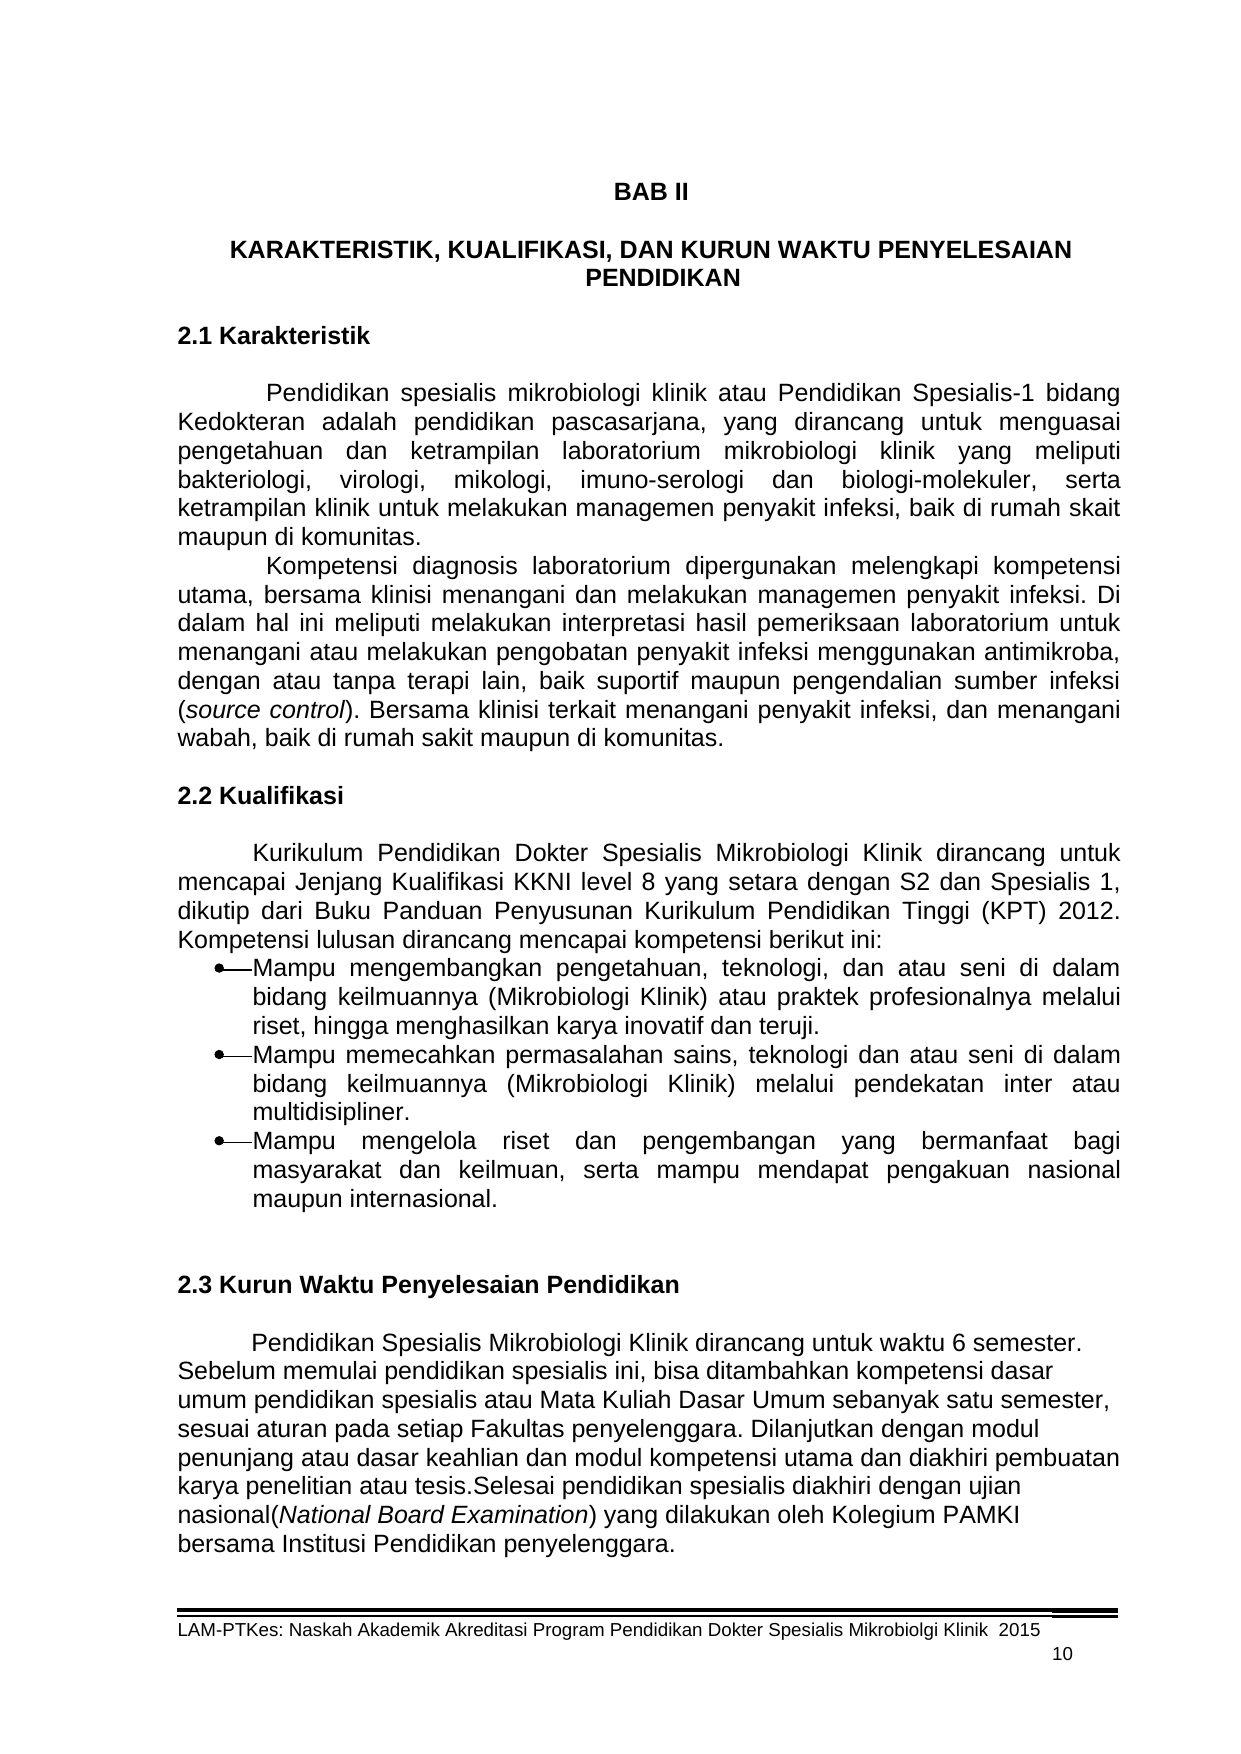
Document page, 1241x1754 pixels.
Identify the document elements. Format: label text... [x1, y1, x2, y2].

text 2.3 Kurun Waktu Penyelesaian Pendidikan [177, 1270, 1122, 1299]
text Pendidikan Spesialis Mikrobiologi Klinik dirancang untuk waktu 6 semester. Sebelum memulai pendidikan spesialis ini, bisa ditambahkan kompetensi dasar umum pendidikan spesialis atau Mata Kuliah Dasar Umum sebanyak satu semester, sesuai aturan pada setiap Fakultas penyelenggara. Dilanjutkan dengan modul penunjang atau dasar keahlian dan modul kompetensi utama dan diakhiri pembuatan karya penelitian atau tesis.Selesai pendidikan spesialis diakhiri dengan ujian nasional(National Board Examination) yang dilakukan oleh Kolegium PAMKI bersama Institusi Pendidikan penyelenggara. [177, 1327, 1122, 1557]
list Mampu mengelola riset dan pengembangan yang bermanfaat bagi masyarakat dan keilmuan, serta mampu mendapat pengakuan nasional maupun internasional. [215, 1126, 1122, 1212]
list Mampu mengembangkan pengetahuan, teknologi, dan atau seni di dalam bidang keilmuannya (Mikrobiologi Klinik) atau praktek profesionalnya melalui riset, hingga menghasilkan karya inovatif dan teruji. [215, 953, 1122, 1040]
text Pendidikan spesialis mikrobiologi klinik atau Pendidikan Spesialis-1 bidang Kedokteran adalah pendidikan pascasarjana, yang dirancang untuk menguasai pengetahuan dan ketrampilan laboratorium mikrobiologi klinik yang meliputi bakteriologi, virologi, mikologi, imuno-serologi dan biologi-molekuler, serta ketrampilan klinik untuk melakukan managemen penyakit infeksi, baik di rumah skait maupun di komunitas. [177, 378, 1122, 551]
text 2.2 Kualifikasi [177, 781, 1122, 810]
list Mampu memecahkan permasalahan sains, teknologi dan atau seni di dalam bidang keilmuannya (Mikrobiologi Klinik) melalui pendekatan inter atau multidisipliner. [215, 1040, 1122, 1126]
text 2.1 Karakteristik [177, 321, 1122, 350]
text BAB II [180, 177, 1122, 206]
text Kompetensi diagnosis laboratorium dipergunakan melengkapi kompetensi utama, bersama klinisi menangani dan melakukan managemen penyakit infeksi. Di dalam hal ini meliputi melakukan interpretasi hasil pemeriksaan laboratorium untuk menangani atau melakukan pengobatan penyakit infeksi menggunakan antimikroba, dengan atau tanpa terapi lain, baik suportif maupun pengendalian sumber infeksi (source control). Bersama klinisi terkait menangani penyakit infeksi, dan menangani wabah, baik di rumah sakit maupun di komunitas. [177, 551, 1122, 752]
text Kurikulum Pendidikan Dokter Spesialis Mikrobiologi Klinik dirancang untuk mencapai Jenjang Kualifikasi KKNI level 8 yang setara dengan S2 dan Spesialis 1, dikutip dari Buku Panduan Penyusunan Kurikulum Pendidikan Tinggi (KPT) 2012. Kompetensi lulusan dirancang mencapai kompetensi berikut ini: [177, 838, 1122, 953]
text Karakteristik, Kualifikasi, dan Kurun Waktu Penyelesaian PENDIDIKAN [180, 235, 1122, 292]
